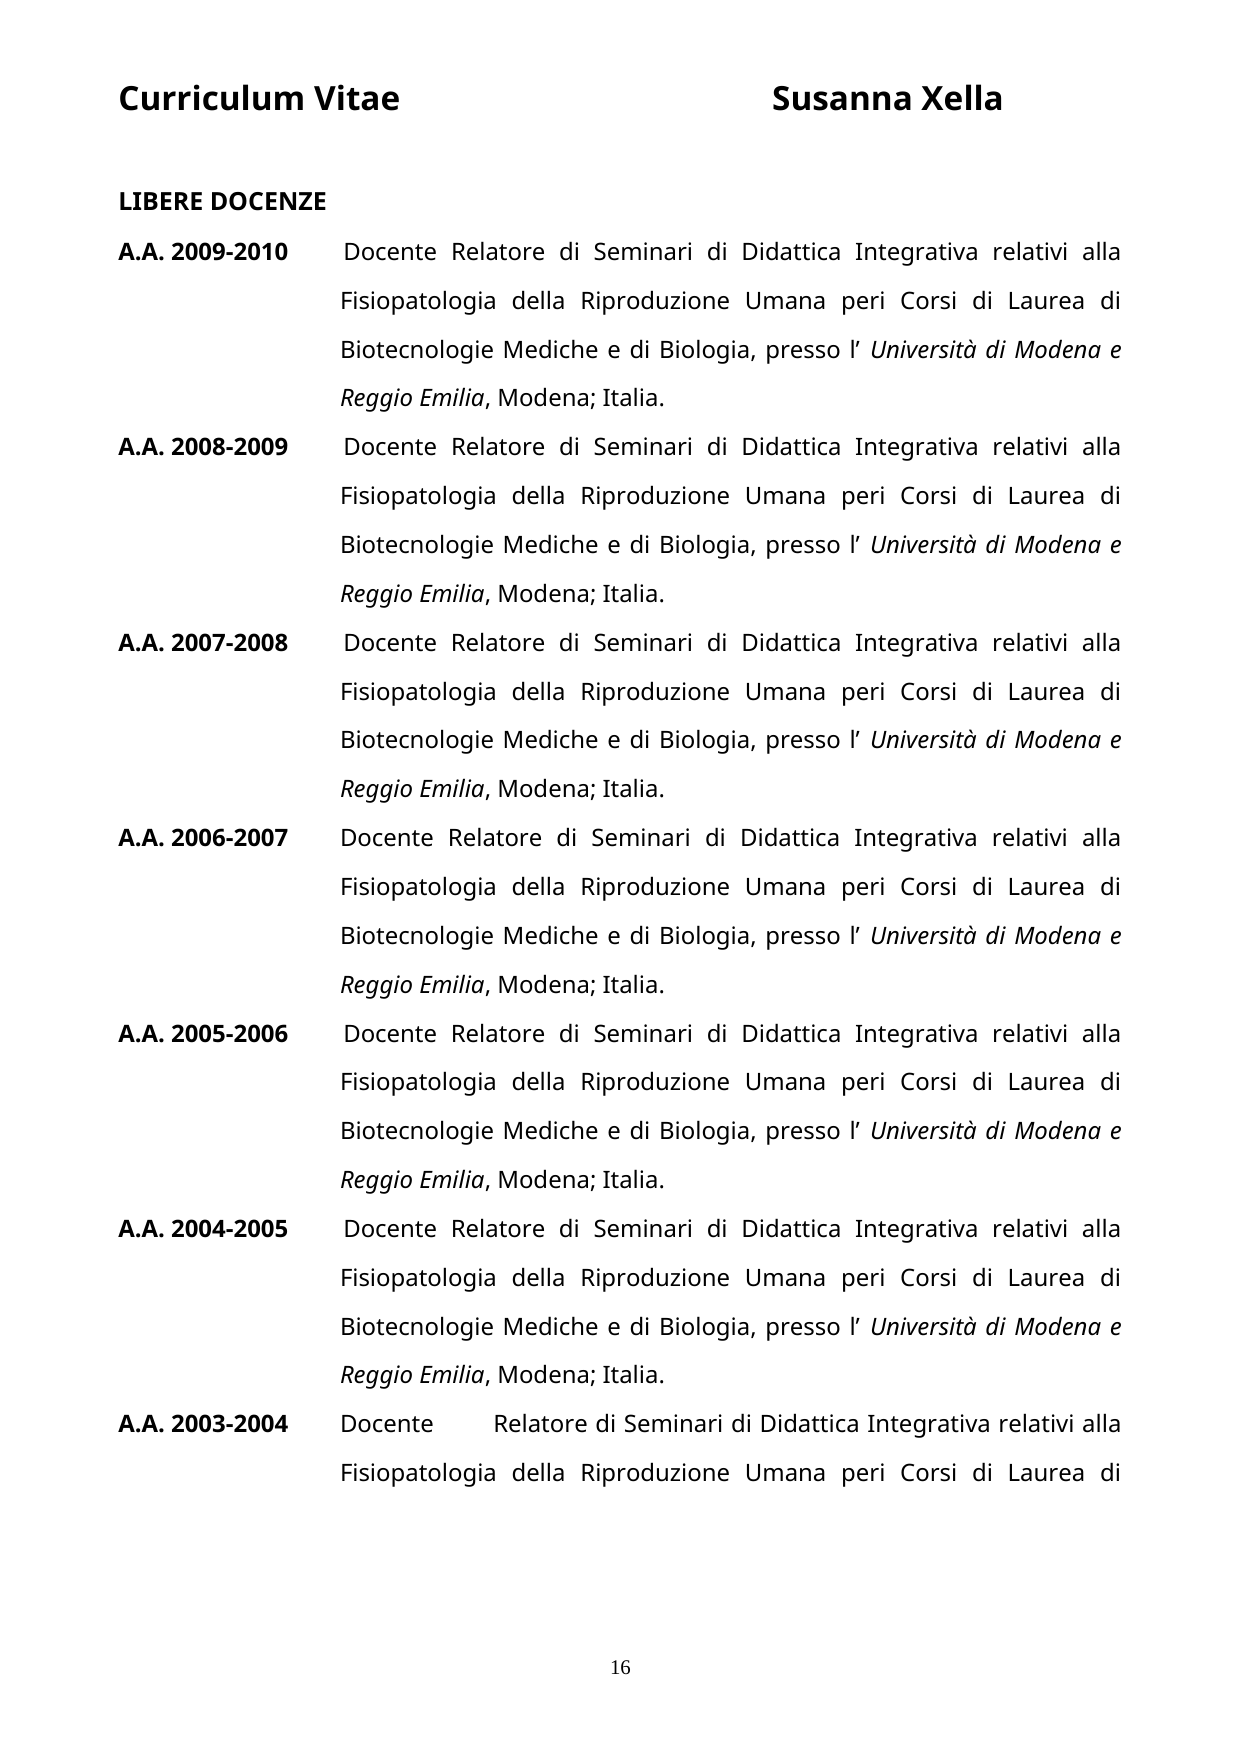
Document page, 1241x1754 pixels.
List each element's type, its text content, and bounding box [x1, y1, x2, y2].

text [118, 1407, 1122, 1489]
text A.A. 2008-2009 Docente Relatore di Seminari di Didattica Integrativa relativi alla Fisiopatologia della Riproduzione Umana peri Corsi di Laurea di Biotecnologie Mediche e di Biologia, presso l’ Università di Modena e Reggio Emilia, Modena; Italia. [118, 430, 1122, 609]
text LIBERE DOCENZE [118, 184, 1122, 218]
text A.A. 2006-2007 Docente Relatore di Seminari di Didattica Integrativa relativi alla Fisiopatologia della Riproduzione Umana peri Corsi di Laurea di Biotecnologie Mediche e di Biologia, presso l’ Università di Modena e Reggio Emilia, Modena; Italia. [118, 821, 1122, 1000]
text A.A. 2009-2010 Docente Relatore di Seminari di Didattica Integrativa relativi alla Fisiopatologia della Riproduzione Umana peri Corsi di Laurea di Biotecnologie Mediche e di Biologia, presso l’ Università di Modena e Reggio Emilia, Modena; Italia. [118, 235, 1122, 414]
text A.A. 2005-2006 Docente Relatore di Seminari di Didattica Integrativa relativi alla Fisiopatologia della Riproduzione Umana peri Corsi di Laurea di Biotecnologie Mediche e di Biologia, presso l’ Università di Modena e Reggio Emilia, Modena; Italia. [118, 1016, 1122, 1196]
text A.A. 2004-2005 Docente Relatore di Seminari di Didattica Integrativa relativi alla Fisiopatologia della Riproduzione Umana peri Corsi di Laurea di Biotecnologie Mediche e di Biologia, presso l’ Università di Modena e Reggio Emilia, Modena; Italia. [118, 1212, 1122, 1391]
text A.A. 2007-2008 Docente Relatore di Seminari di Didattica Integrativa relativi alla Fisiopatologia della Riproduzione Umana peri Corsi di Laurea di Biotecnologie Mediche e di Biologia, presso l’ Università di Modena e Reggio Emilia, Modena; Italia. [118, 626, 1122, 805]
